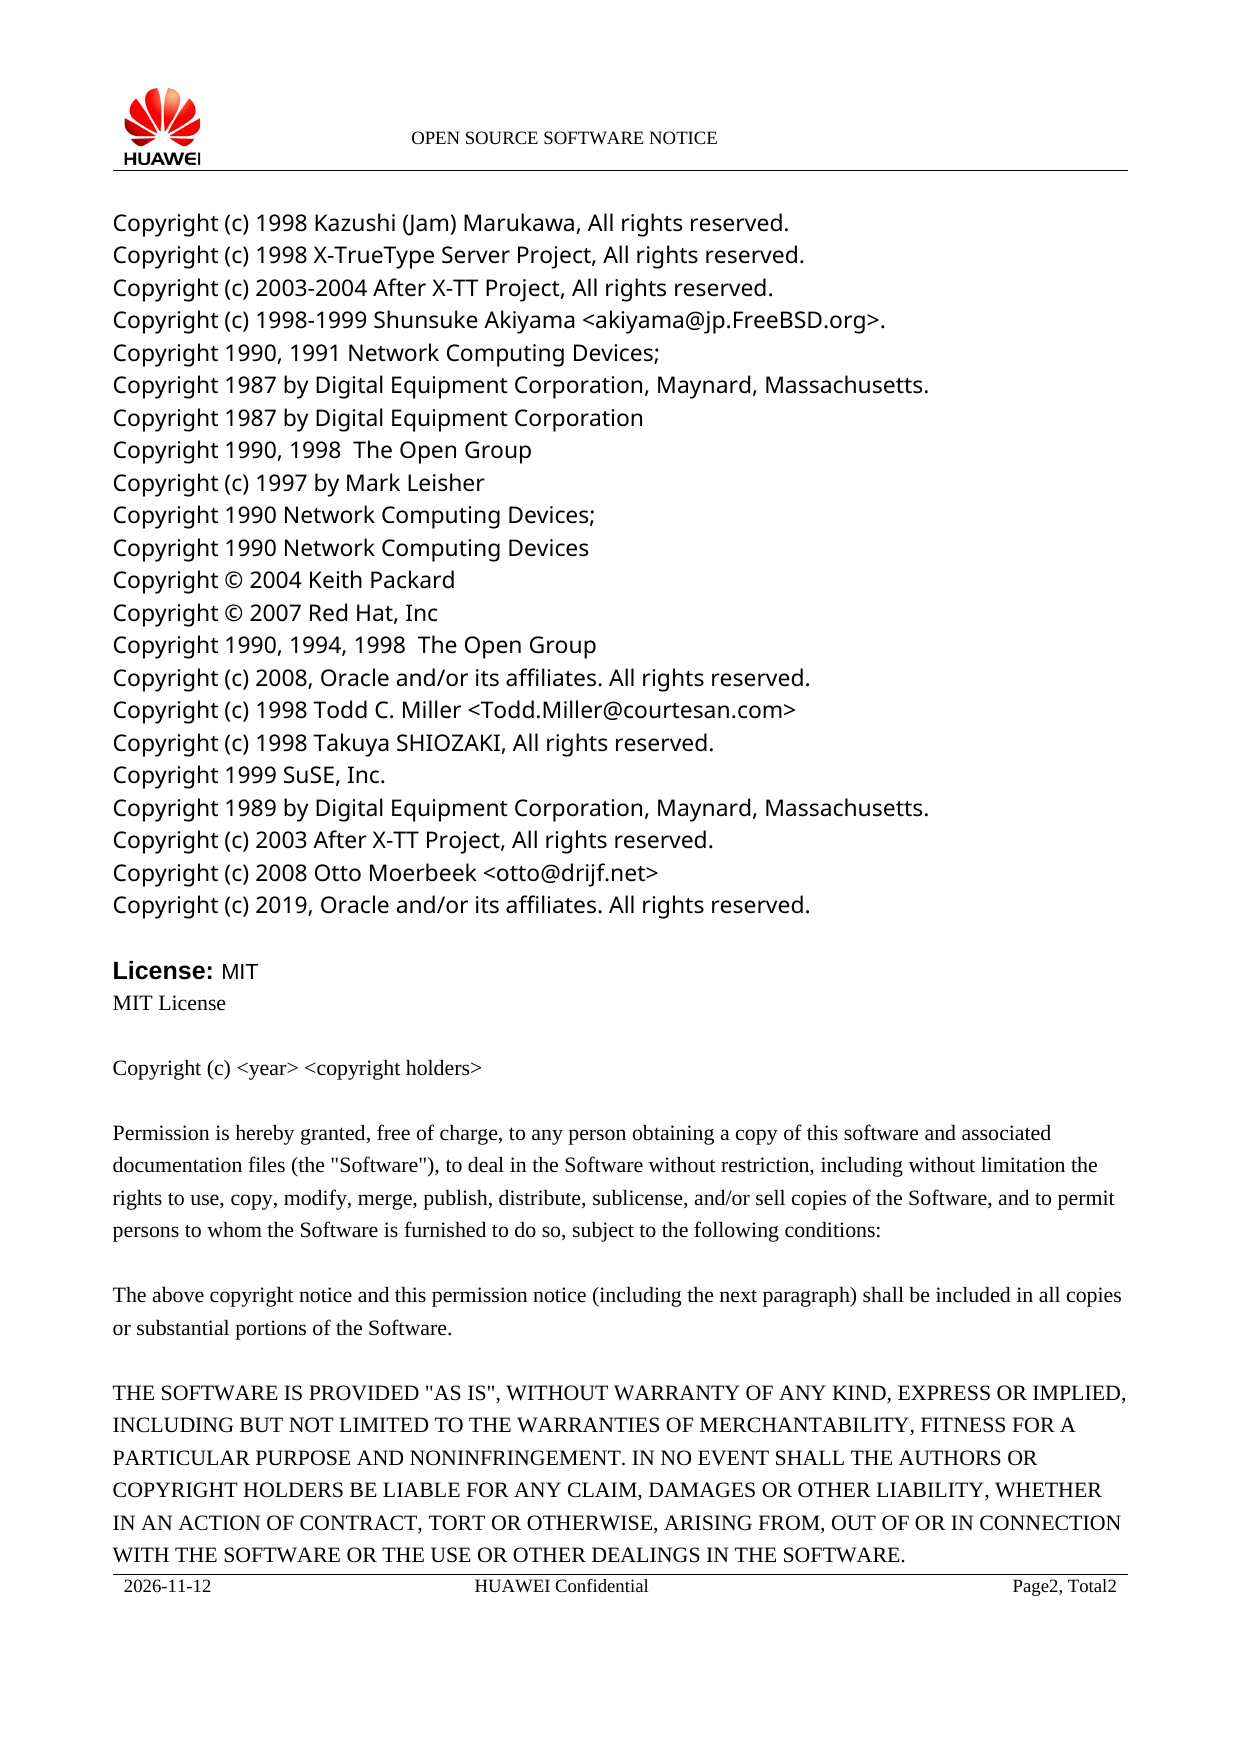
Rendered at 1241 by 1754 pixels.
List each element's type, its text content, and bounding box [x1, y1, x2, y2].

picture [124, 88, 201, 165]
text MIT License Copyright (c) <year> <copyright holders> Permission is hereby granted, free of charge, to any person obtaining a copy of this software and associated documentation files (the "Software"), to deal in the Software without restriction, including without limitation the rights to use, copy, modify, merge, publish, distribute, sublicense, and/or sell copies of the Software, and to permit persons to whom the Software is furnished to do so, subject to the following conditions: The above copyright notice and this permission notice (including the next paragraph) shall be included in all copies or substantial portions of the Software. THE SOFTWARE IS PROVIDED "AS IS", WITHOUT WARRANTY OF ANY KIND, EXPRESS OR IMPLIED, INCLUDING BUT NOT LIMITED TO THE WARRANTIES OF MERCHANTABILITY, FITNESS FOR A PARTICULAR PURPOSE AND NONINFRINGEMENT. IN NO EVENT SHALL THE AUTHORS OR COPYRIGHT HOLDERS BE LIABLE FOR ANY CLAIM, DAMAGES OR OTHER LIABILITY, WHETHER IN AN ACTION OF CONTRACT, TORT OR OTHERWISE, ARISING FROM, OUT OF OR IN CONNECTION WITH THE SOFTWARE OR THE USE OR OTHER DEALINGS IN THE SOFTWARE. [112, 986, 1128, 1571]
text License: MIT [112, 954, 1128, 986]
